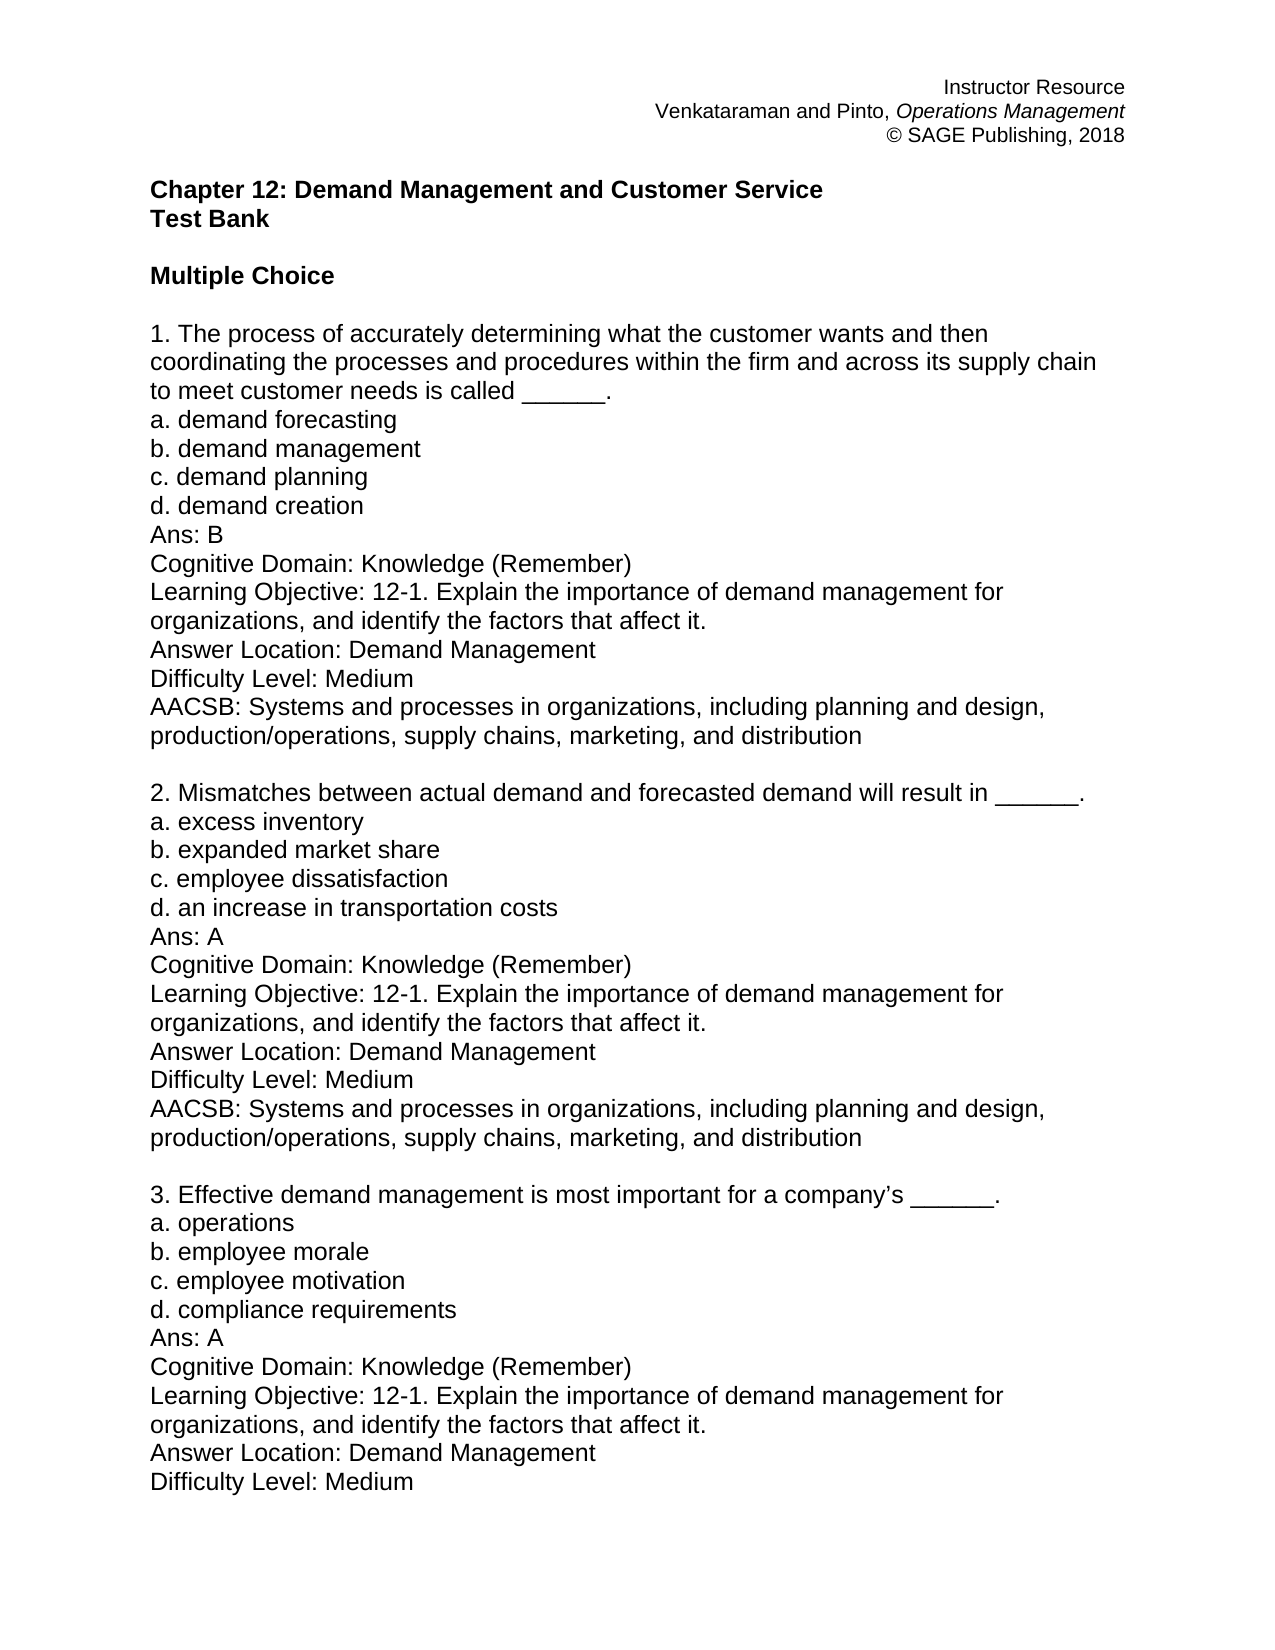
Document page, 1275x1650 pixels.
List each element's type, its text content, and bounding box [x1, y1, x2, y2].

text c. demand planning [150, 462, 1125, 491]
text Difficulty Level: Medium [150, 1065, 1125, 1094]
text Ans: B [150, 520, 1125, 549]
text Answer Location: Demand Management [150, 635, 1125, 664]
text c. employee dissatisfaction [150, 864, 1125, 893]
text Learning Objective: 12-1. Explain the importance of demand management for organizations, and identify the factors that affect it. [150, 979, 1125, 1037]
text Difficulty Level: Medium [150, 664, 1125, 692]
text Cognitive Domain: Knowledge (Remember) [150, 1352, 1125, 1381]
text Multiple Choice [150, 261, 1125, 290]
text Test Bank [150, 204, 1125, 232]
text Difficulty Level: Medium [150, 1467, 1125, 1496]
text Answer Location: Demand Management [150, 1037, 1125, 1065]
text d. demand creation [150, 491, 1125, 520]
text d. compliance requirements [150, 1295, 1125, 1323]
text b. demand management [150, 434, 1125, 462]
text d. an increase in transportation costs [150, 893, 1125, 922]
text b. expanded market share [150, 835, 1125, 864]
text 3. Effective demand management is most important for a company’s ______. [150, 1180, 1125, 1208]
text Chapter 12: Demand Management and Customer Service [150, 175, 1125, 204]
text a. demand forecasting [150, 405, 1125, 434]
text Cognitive Domain: Knowledge (Remember) [150, 549, 1125, 577]
text Ans: A [150, 1323, 1125, 1352]
text b. employee morale [150, 1237, 1125, 1266]
text c. employee motivation [150, 1266, 1125, 1295]
text Cognitive Domain: Knowledge (Remember) [150, 950, 1125, 979]
text Learning Objective: 12-1. Explain the importance of demand management for organizations, and identify the factors that affect it. [150, 577, 1125, 635]
text AACSB: Systems and processes in organizations, including planning and design, production/operations, supply chains, marketing, and distribution [150, 1094, 1125, 1152]
text Ans: A [150, 922, 1125, 950]
text 1. The process of accurately determining what the customer wants and then coordinating the processes and procedures within the firm and across its supply chain to meet customer needs is called ______. [150, 319, 1125, 405]
text a. excess inventory [150, 807, 1125, 835]
text Answer Location: Demand Management [150, 1438, 1125, 1467]
text 2. Mismatches between actual demand and forecasted demand will result in ______. [150, 778, 1125, 807]
text Learning Objective: 12-1. Explain the importance of demand management for organizations, and identify the factors that affect it. [150, 1381, 1125, 1438]
text a. operations [150, 1208, 1125, 1237]
text AACSB: Systems and processes in organizations, including planning and design, production/operations, supply chains, marketing, and distribution [150, 692, 1125, 750]
